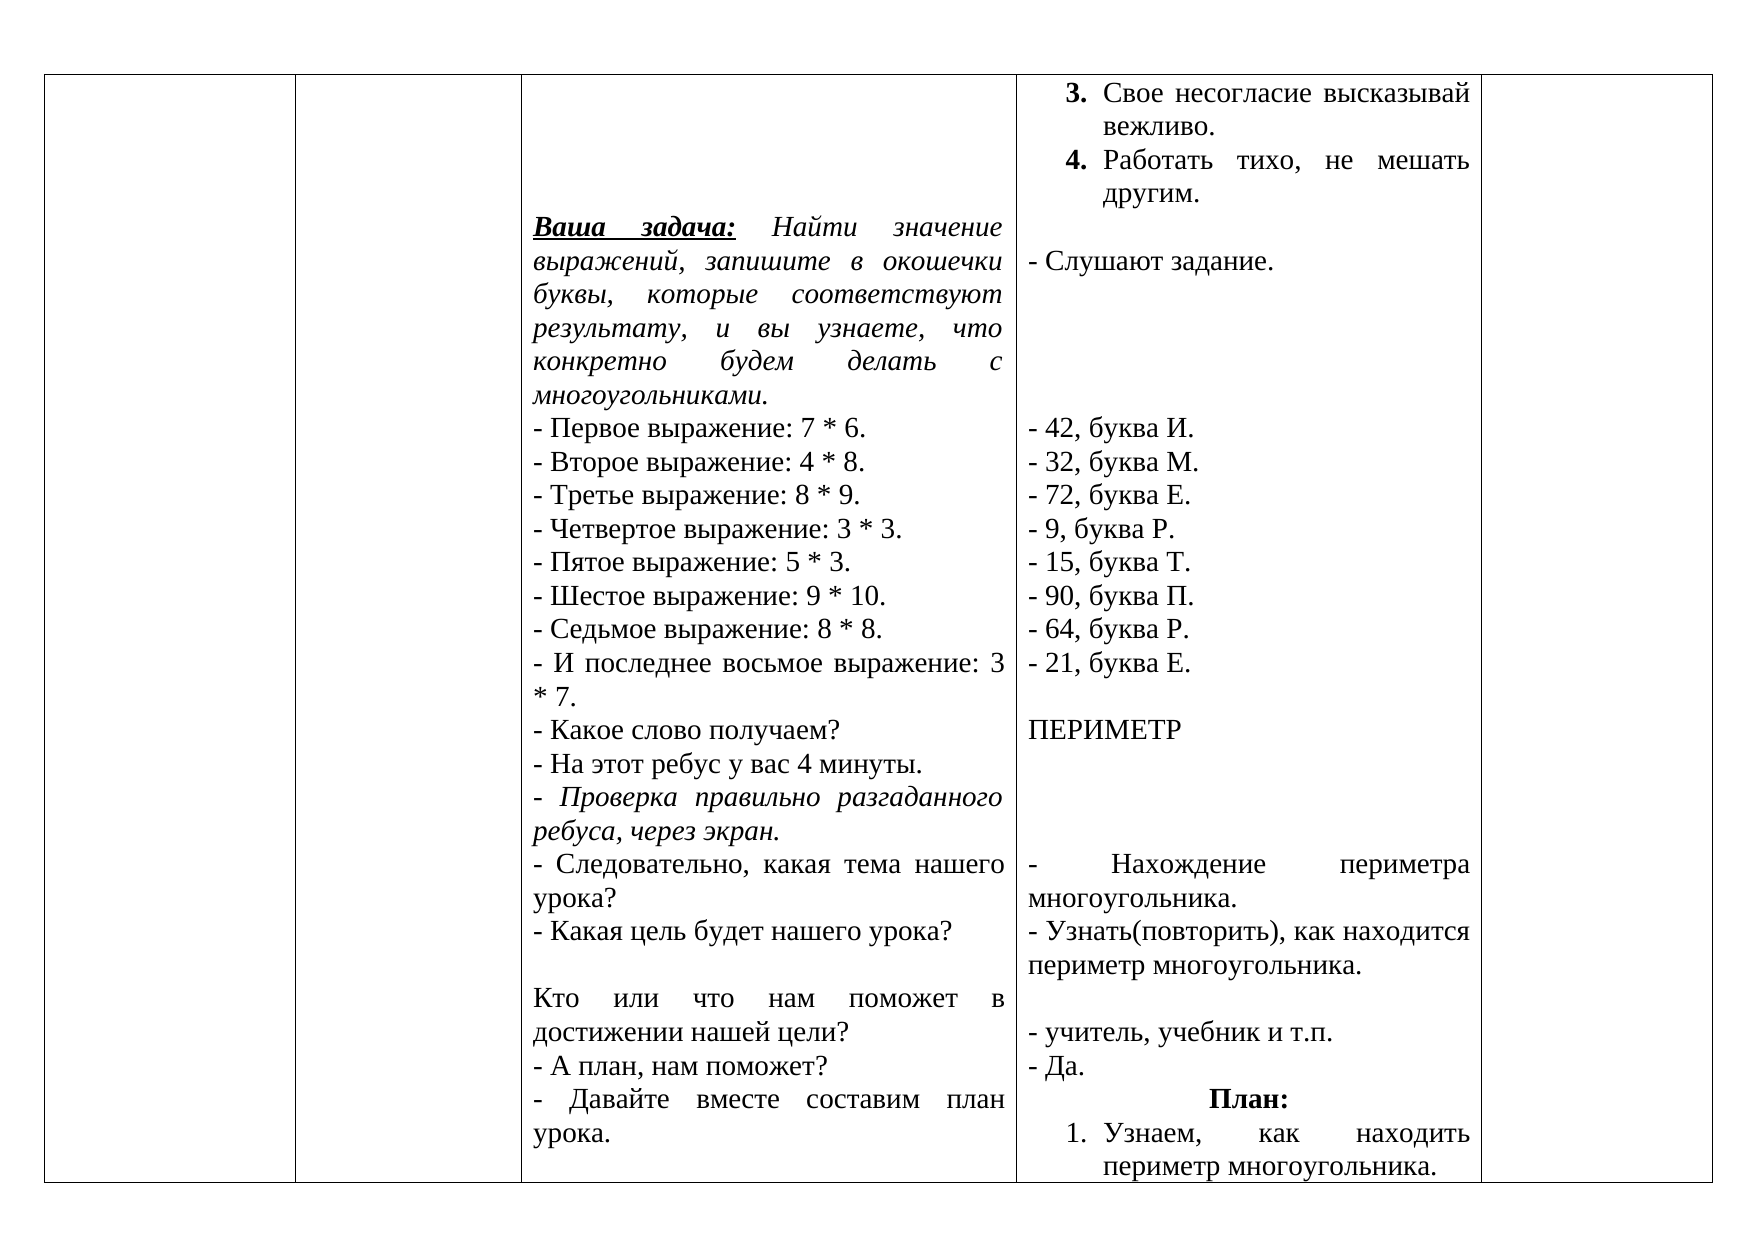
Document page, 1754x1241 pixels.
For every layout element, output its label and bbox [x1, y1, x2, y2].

table_cell [522, 75, 1016, 1182]
table_cell [1482, 75, 1712, 1182]
table_cell [45, 75, 295, 1182]
table_cell [1017, 75, 1481, 1182]
table_cell [296, 75, 521, 1182]
